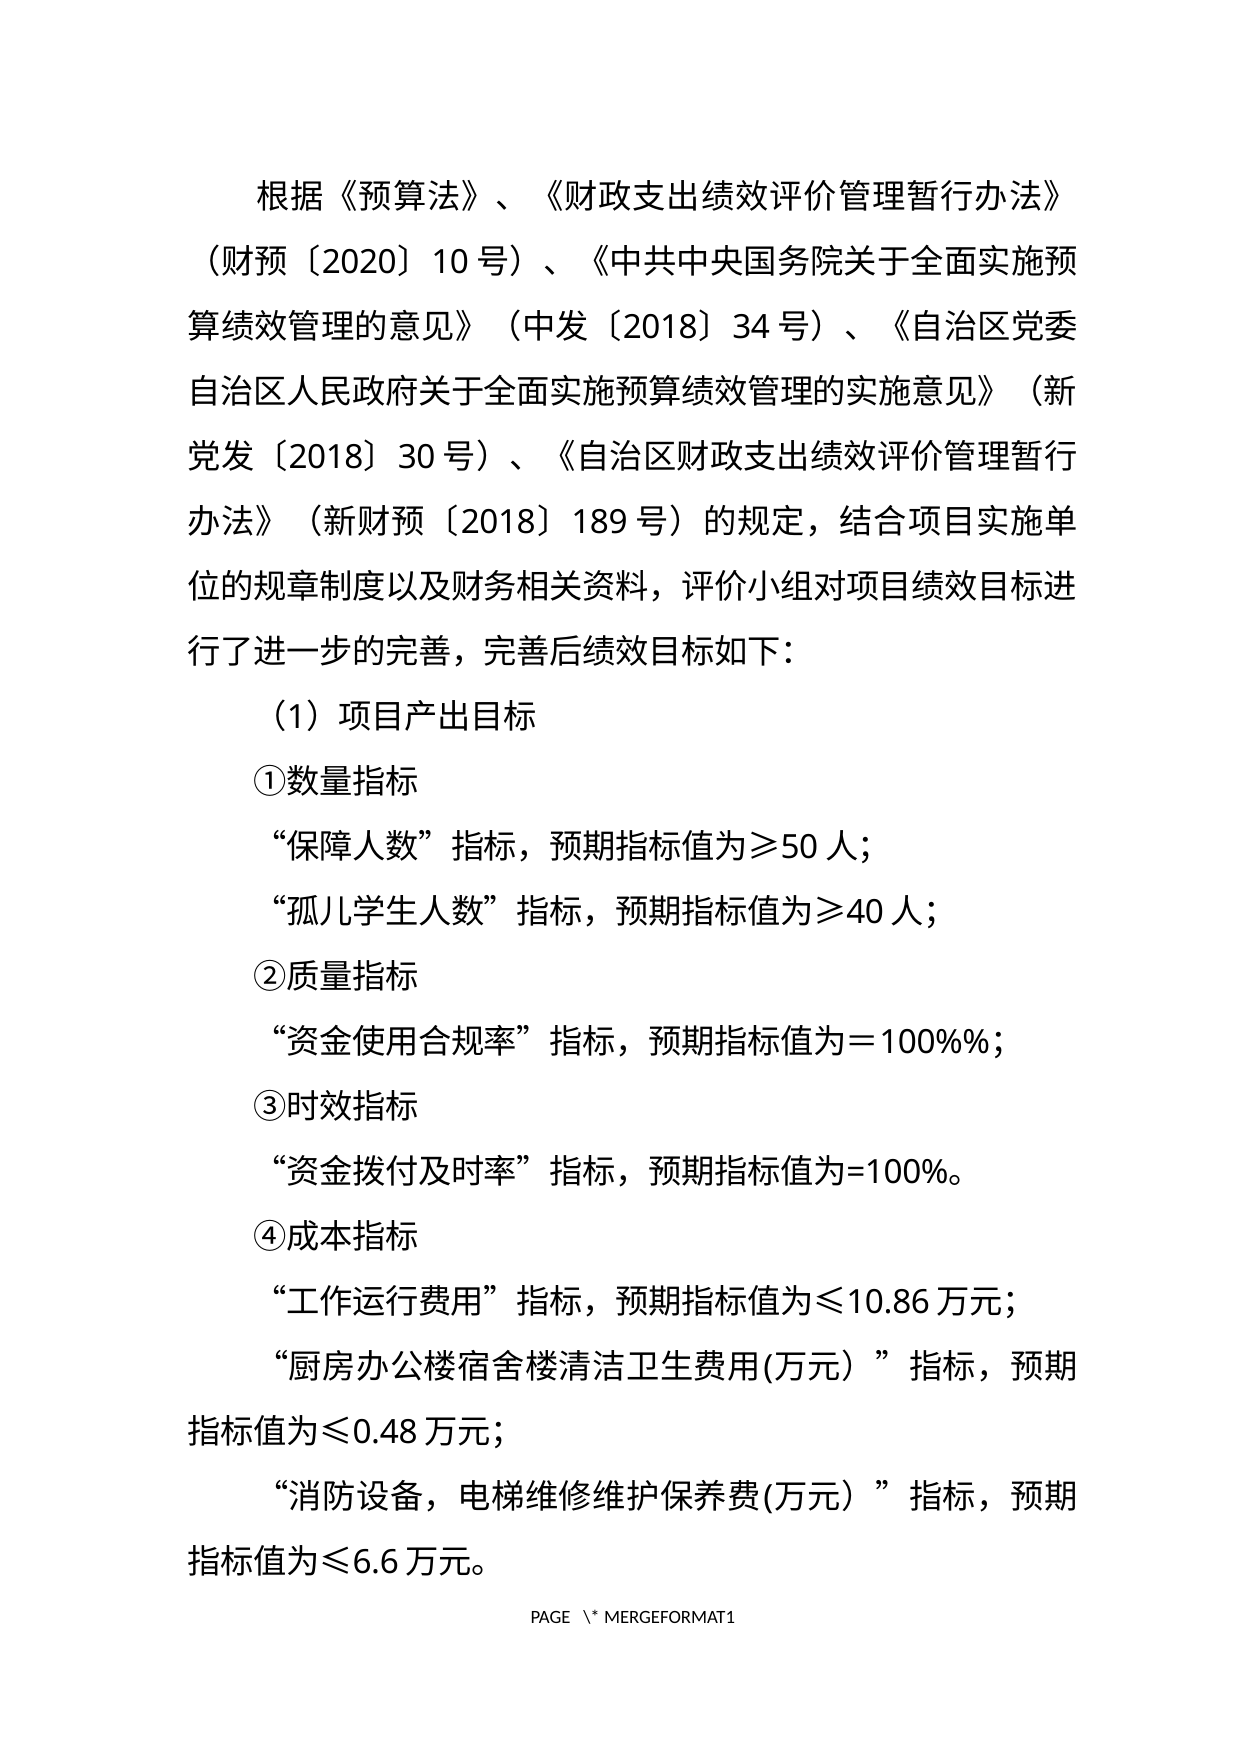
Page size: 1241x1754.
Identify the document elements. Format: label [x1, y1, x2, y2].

text [187, 162, 1078, 1592]
